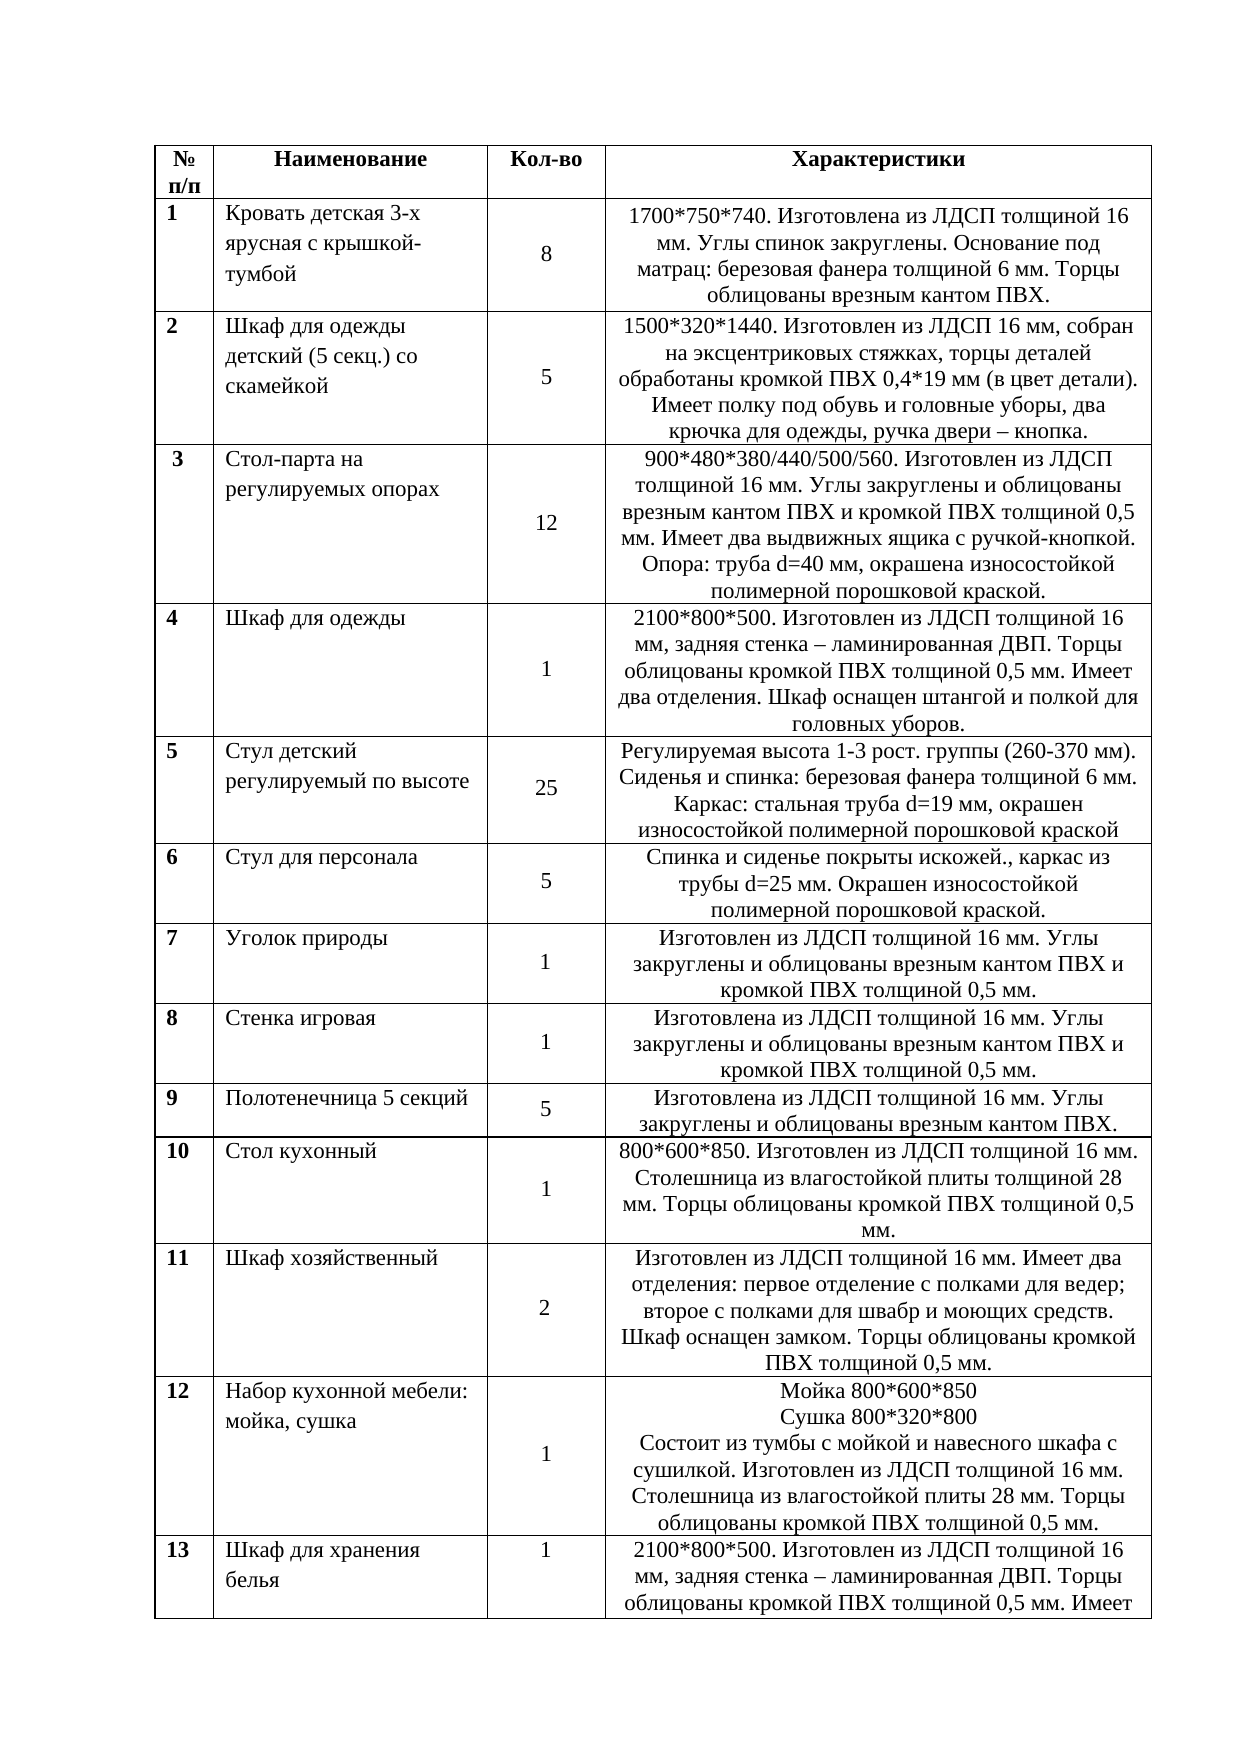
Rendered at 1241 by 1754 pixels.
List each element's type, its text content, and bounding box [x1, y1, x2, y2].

table_cell 2 [156, 312, 213, 444]
table_cell Стенка игровая [214, 1004, 487, 1083]
table_cell 3 [156, 445, 213, 603]
table_cell Изготовлена из ЛДСП толщиной 16 мм. Углы закруглены и облицованы врезным кантом ПВХ и кромкой ПВХ толщиной 0,5 мм. [606, 1004, 1151, 1083]
table_cell 1 [488, 1138, 605, 1243]
table_cell 2100*800*500. Изготовлен из ЛДСП толщиной 16 мм, задняя стенка – ламинированная ДВП. Торцы облицованы кромкой ПВХ толщиной 0,5 мм. Имеет два отделения. Шкаф оснащен штангой и полкой для головных уборов. [606, 604, 1151, 736]
table_cell Шкаф для одежды [214, 604, 487, 736]
table_cell 5 [488, 1084, 605, 1136]
table_cell 8 [156, 1004, 213, 1083]
table_header Наименование [214, 146, 487, 198]
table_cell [606, 1536, 1151, 1618]
table_cell Стол кухонный [214, 1138, 487, 1243]
table_cell 25 [488, 737, 605, 842]
table_cell 1 [156, 199, 213, 311]
table_header № п/п [156, 146, 213, 198]
table_cell 11 [156, 1244, 213, 1376]
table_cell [214, 1536, 487, 1618]
table_cell 5 [488, 312, 605, 444]
table_cell 1700*750*740. Изготовлена из ЛДСП толщиной 16 мм. Углы спинок закруглены. Основание под матрац: березовая фанера толщиной 6 мм. Торцы облицованы врезным кантом ПВХ. [606, 199, 1151, 311]
table_cell Кровать детская 3-х ярусная с крышкой-тумбой [214, 199, 487, 311]
table_cell 9 [156, 1084, 213, 1136]
table_cell Мойка 800*600*850 Сушка 800*320*800 Состоит из тумбы с мойкой и навесного шкафа с сушилкой. Изготовлен из ЛДСП толщиной 16 мм. Столешница из влагостойкой плиты 28 мм. Торцы облицованы кромкой ПВХ толщиной 0,5 мм. [606, 1377, 1151, 1535]
table_cell Набор кухонной мебели: мойка, сушка [214, 1377, 487, 1535]
table_cell 1 [488, 924, 605, 1003]
table_cell 5 [156, 737, 213, 842]
table_cell Стул детский регулируемый по высоте [214, 737, 487, 842]
table_cell 1 [488, 1377, 605, 1535]
table_cell Уголок природы [214, 924, 487, 1003]
table_cell Шкаф хозяйственный [214, 1244, 487, 1376]
table_cell 7 [156, 924, 213, 1003]
table_cell Спинка и сиденье покрыты искожей., каркас из трубы d=25 мм. Окрашен износостойкой полимерной порошковой краской. [606, 844, 1151, 922]
table_cell Стол-парта на регулируемых опорах [214, 445, 487, 603]
table_header Кол-во [488, 146, 605, 198]
table_cell 2 [488, 1244, 605, 1376]
table_cell 13 [156, 1536, 213, 1618]
table_cell 5 [488, 844, 605, 922]
table_cell 10 [156, 1138, 213, 1243]
table_cell Изготовлен из ЛДСП толщиной 16 мм. Углы закруглены и облицованы врезным кантом ПВХ и кромкой ПВХ толщиной 0,5 мм. [606, 924, 1151, 1003]
table_cell 1 [488, 1004, 605, 1083]
table_cell 900*480*380/440/500/560. Изготовлен из ЛДСП толщиной 16 мм. Углы закруглены и облицованы врезным кантом ПВХ и кромкой ПВХ толщиной 0,5 мм. Имеет два выдвижных ящика с ручкой-кнопкой. Опора: труба d=40 мм, окрашена износостойкой полимерной порошковой краской. [606, 445, 1151, 603]
table_header Характеристики [606, 146, 1151, 198]
table_cell 1 [488, 1536, 605, 1618]
table_cell 12 [488, 445, 605, 603]
table_cell Стул для персонала [214, 844, 487, 922]
table_cell 800*600*850. Изготовлен из ЛДСП толщиной 16 мм. Столешница из влагостойкой плиты толщиной 28 мм. Торцы облицованы кромкой ПВХ толщиной 0,5 мм. [606, 1138, 1151, 1243]
table_cell 12 [156, 1377, 213, 1535]
table_cell 4 [156, 604, 213, 736]
table_cell Полотенечница 5 секций [214, 1084, 487, 1136]
table_cell 6 [156, 844, 213, 922]
table_cell 1 [488, 604, 605, 736]
table_cell Изготовлена из ЛДСП толщиной 16 мм. Углы закруглены и облицованы врезным кантом ПВХ. [606, 1084, 1151, 1136]
table_cell 1500*320*1440. Изготовлен из ЛДСП 16 мм, собран на эксцентриковых стяжках, торцы деталей обработаны кромкой ПВХ 0,4*19 мм (в цвет детали). Имеет полку под обувь и головные уборы, два крючка для одежды, ручка двери – кнопка. [606, 312, 1151, 444]
table_cell Регулируемая высота 1-3 рост. группы (260-370 мм). Сиденья и спинка: березовая фанера толщиной 6 мм. Каркас: стальная труба d=19 мм, окрашен износостойкой полимерной порошковой краской [606, 737, 1151, 842]
table_cell Шкаф для одежды детский (5 секц.) со скамейкой [214, 312, 487, 444]
table_cell Изготовлен из ЛДСП толщиной 16 мм. Имеет два отделения: первое отделение с полками для ведер; второе с полками для швабр и моющих средств. Шкаф оснащен замком. Торцы облицованы кромкой ПВХ толщиной 0,5 мм. [606, 1244, 1151, 1376]
table_cell 8 [488, 199, 605, 311]
